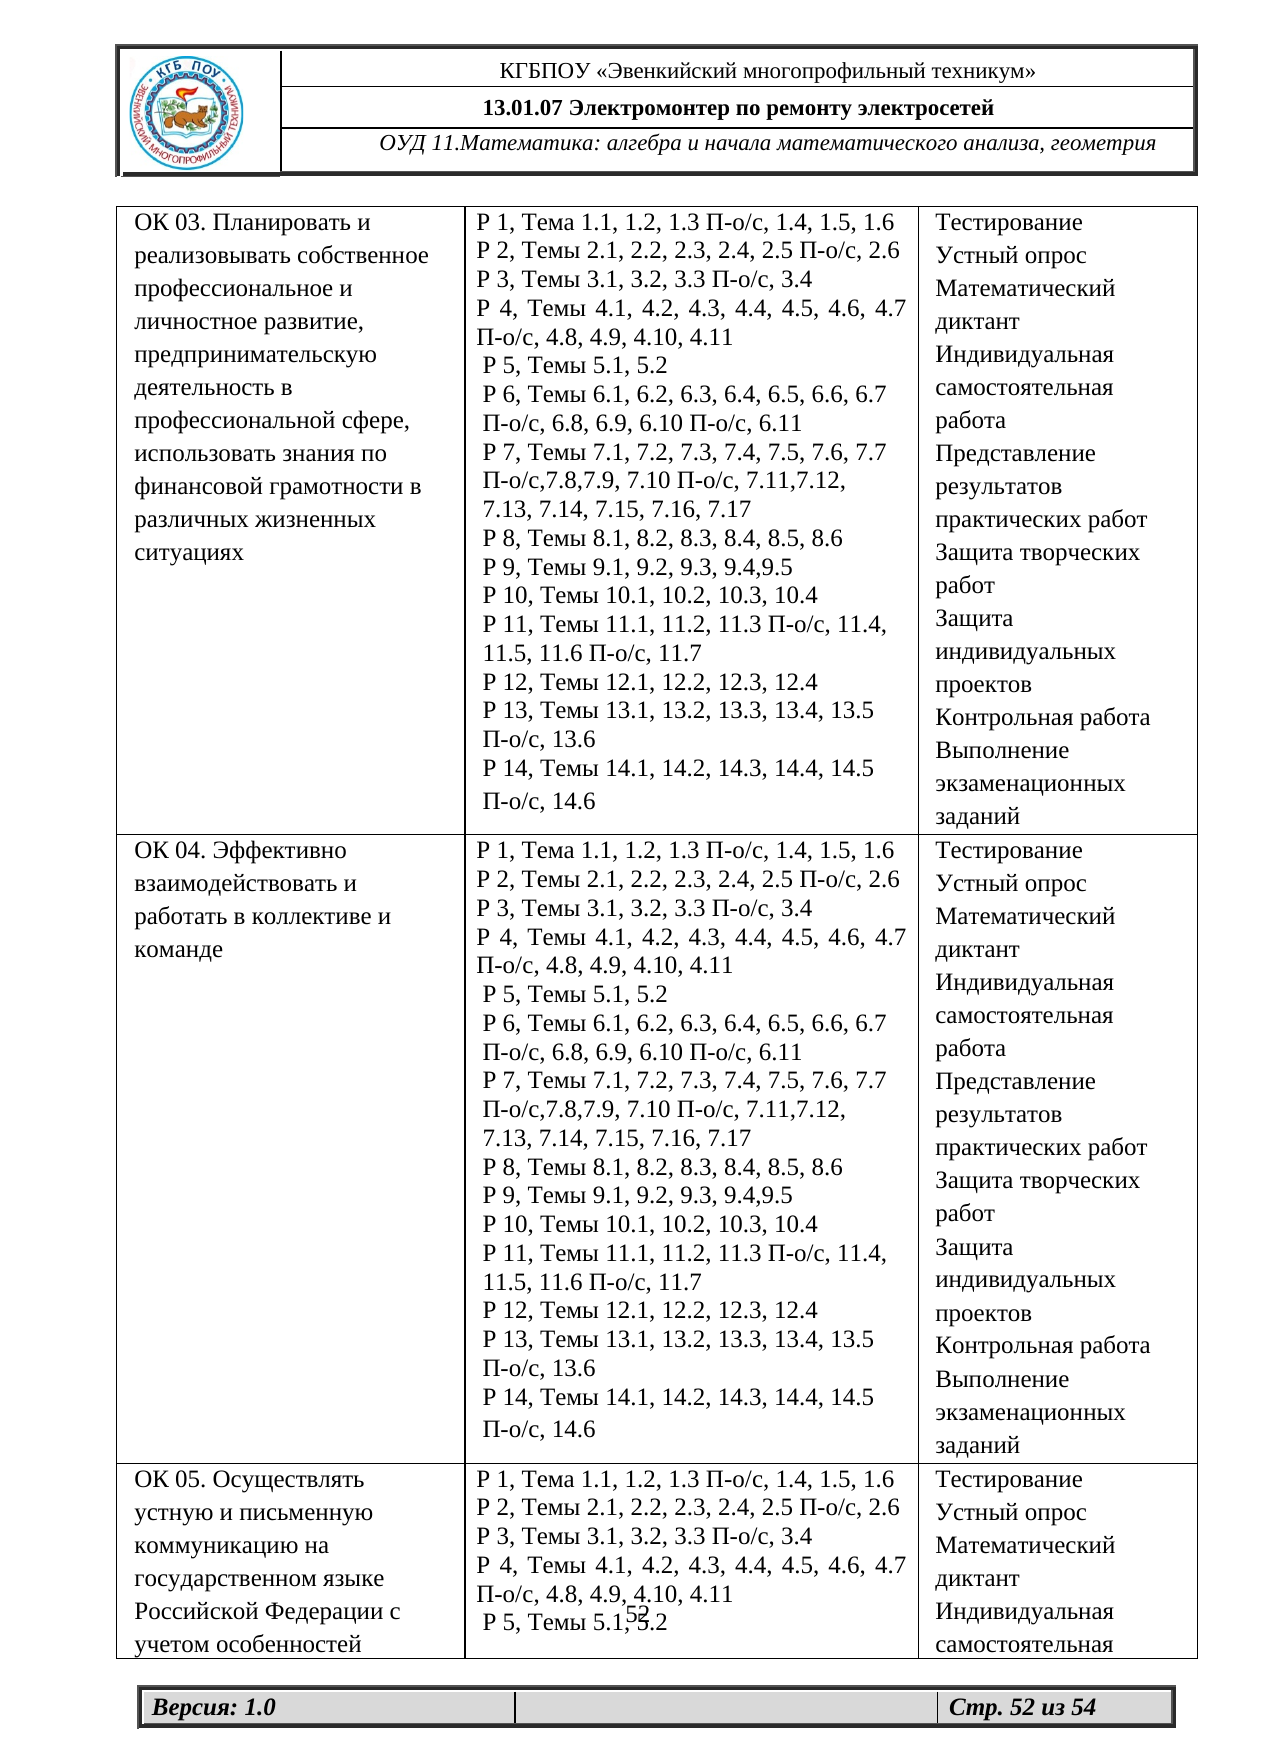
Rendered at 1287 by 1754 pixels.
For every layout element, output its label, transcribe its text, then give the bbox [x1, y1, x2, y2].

table_cell ОК 04. Эффективно взаимодействовать и работать в коллективе и команде [117, 835, 464, 1463]
picture [129, 56, 244, 171]
table_cell ОК 03. Планировать и реализовывать собственное профессиональное и личностное развитие, предпринимательскую деятельность в профессиональной сфере, использовать знания по финансовой грамотности в различных жизненных ситуациях [117, 207, 464, 834]
